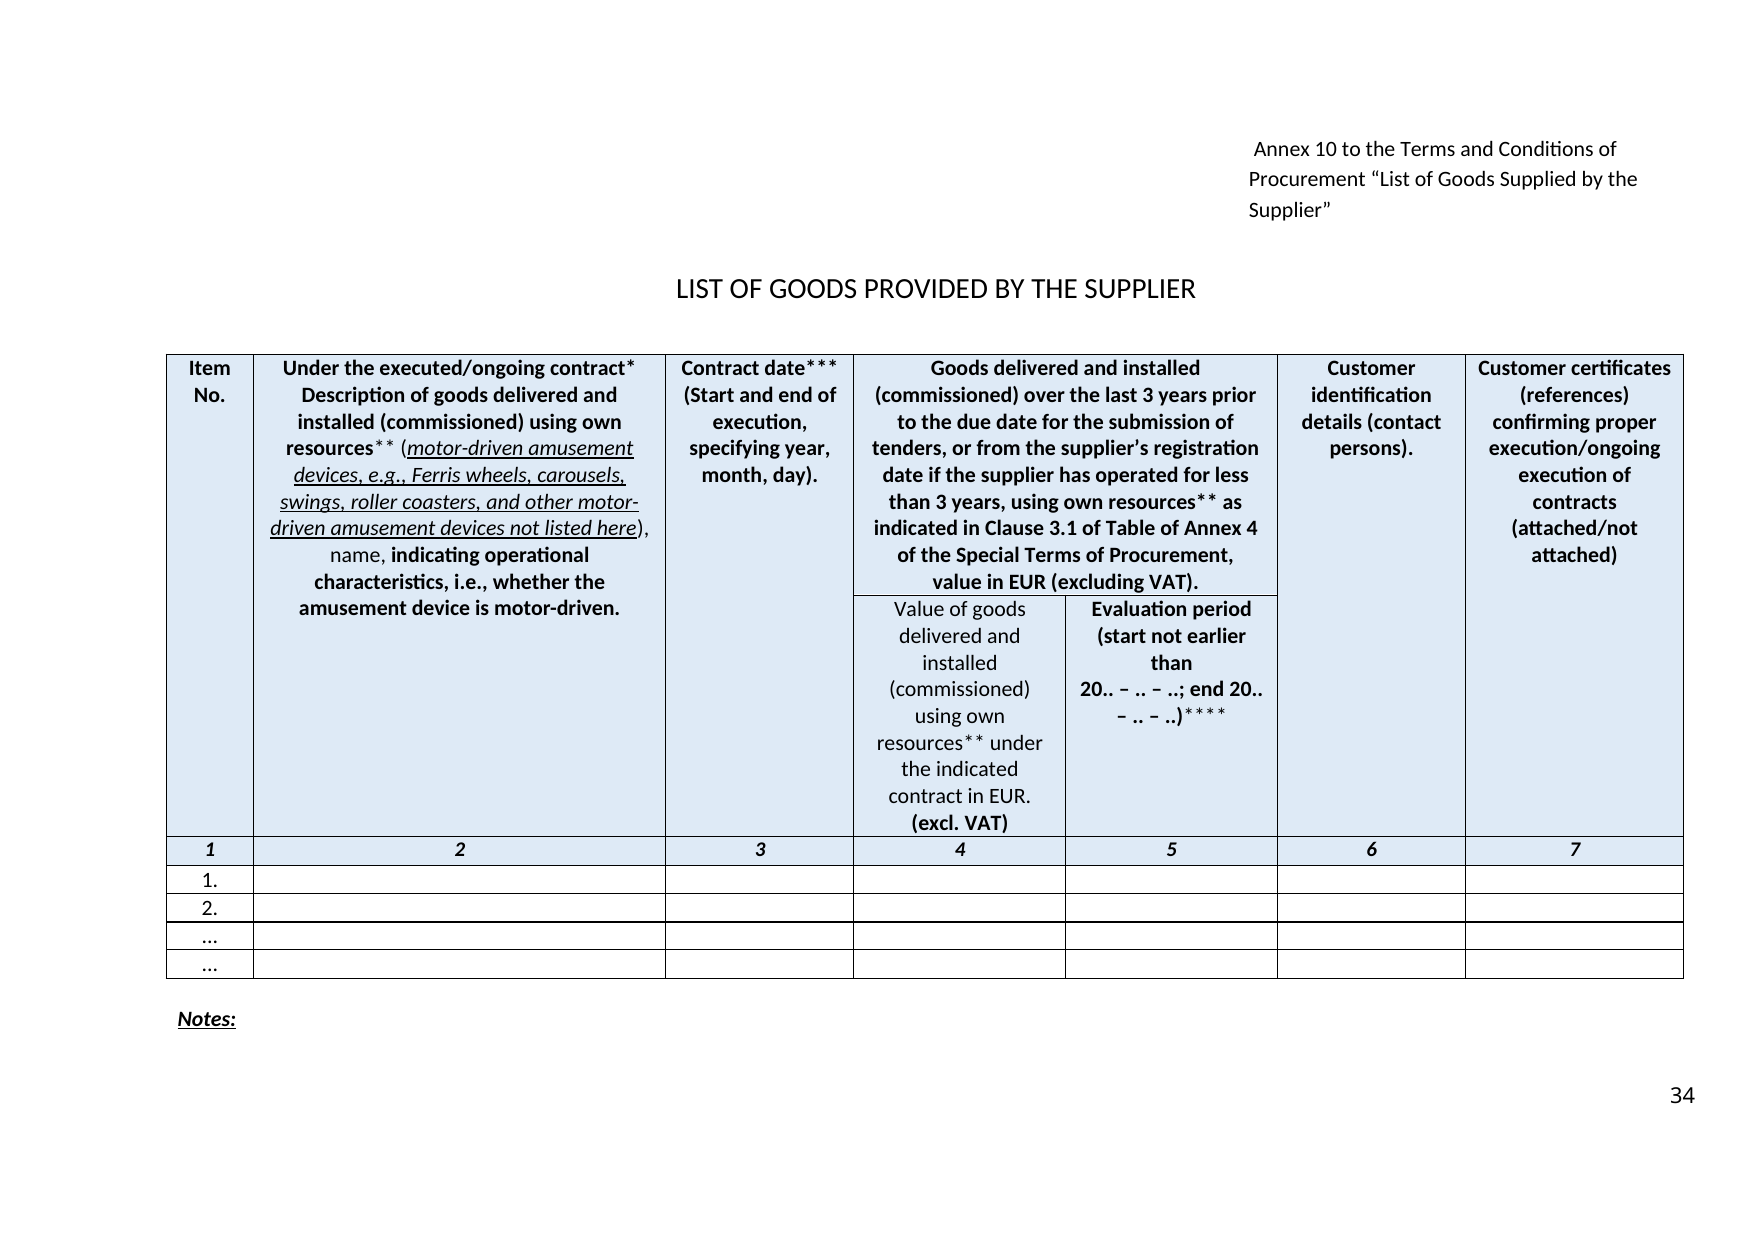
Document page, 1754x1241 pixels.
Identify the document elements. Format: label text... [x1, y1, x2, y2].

table_header Under the executed/ongoing contract* Description of goods delivered and installed (commissioned) using own resources** (motor-driven amusement devices, e.g., Ferris wheels, carousels, swings, roller coasters, and other motor-driven amusement devices not listed here), name, indicating operational characteristics, i.e., whether the amusement device is motor-driven. [254, 355, 665, 836]
table_cell [854, 923, 1065, 949]
table_cell 4 [854, 837, 1065, 865]
table_cell [1066, 950, 1277, 977]
table_cell 1 [167, 837, 253, 865]
table_cell 7 [1466, 837, 1683, 865]
table_header Customer identification details (contact persons). [1278, 355, 1465, 836]
table_cell [854, 950, 1065, 977]
table_cell 1. [167, 866, 253, 893]
table_cell [1066, 866, 1277, 893]
table_cell [1466, 866, 1683, 893]
table_header Contract date*** (Start and end of execution, specifying year, month, day). [666, 355, 853, 836]
table_cell ... [167, 950, 253, 977]
table_cell [254, 923, 665, 949]
table_header Customer certificates (references) confirming proper execution/ongoing execution of contracts (attached/not attached) [1466, 355, 1683, 836]
table_cell 5 [1066, 837, 1277, 865]
table_cell [1066, 923, 1277, 949]
table_cell Value of goods delivered and installed (commissioned) using own resources** under the indicated contract in EUR. (excl. VAT) [854, 596, 1065, 836]
table_cell [1066, 894, 1277, 921]
table_cell [666, 894, 853, 921]
table_cell 3 [666, 837, 853, 865]
table_cell [666, 950, 853, 977]
table_cell [1278, 923, 1465, 949]
text LIST OF GOODS PROVIDED BY THE SUPPLIER [177, 271, 1695, 306]
subtitle Annex 10 to the Terms and Conditions of Procurement “List of Goods Supplied by the Supplier” [1249, 135, 1695, 223]
table_cell [666, 923, 853, 949]
table_cell [854, 866, 1065, 893]
table_cell [1278, 950, 1465, 977]
table_cell 2 [254, 837, 665, 865]
table_cell [1278, 866, 1465, 893]
table_cell [1466, 950, 1683, 977]
table_header Goods delivered and installed (commissioned) over the last 3 years prior to the due date for the submission of tenders, or from the supplier’s registration date if the supplier has operated for less than 3 years, using own resources** as indicated in Clause 3.1 of Table of Annex 4 of the Special Terms of Procurement, value in EUR (excluding VAT). [854, 355, 1277, 594]
table_cell 2. [167, 894, 253, 921]
table_cell [1278, 894, 1465, 921]
table_header Item No. [167, 355, 253, 836]
table_cell [254, 950, 665, 977]
table_cell [854, 894, 1065, 921]
table_cell [1466, 894, 1683, 921]
table_cell [254, 894, 665, 921]
table_cell [666, 866, 853, 893]
table_cell [254, 866, 665, 893]
table_cell [1466, 923, 1683, 949]
table_cell 6 [1278, 837, 1465, 865]
table_cell ... [167, 923, 253, 949]
table_cell Evaluation period (start not earlier than 20.. – .. – ..; end 20.. – .. – ..)**** [1066, 596, 1277, 836]
text Notes: [177, 1005, 1695, 1032]
